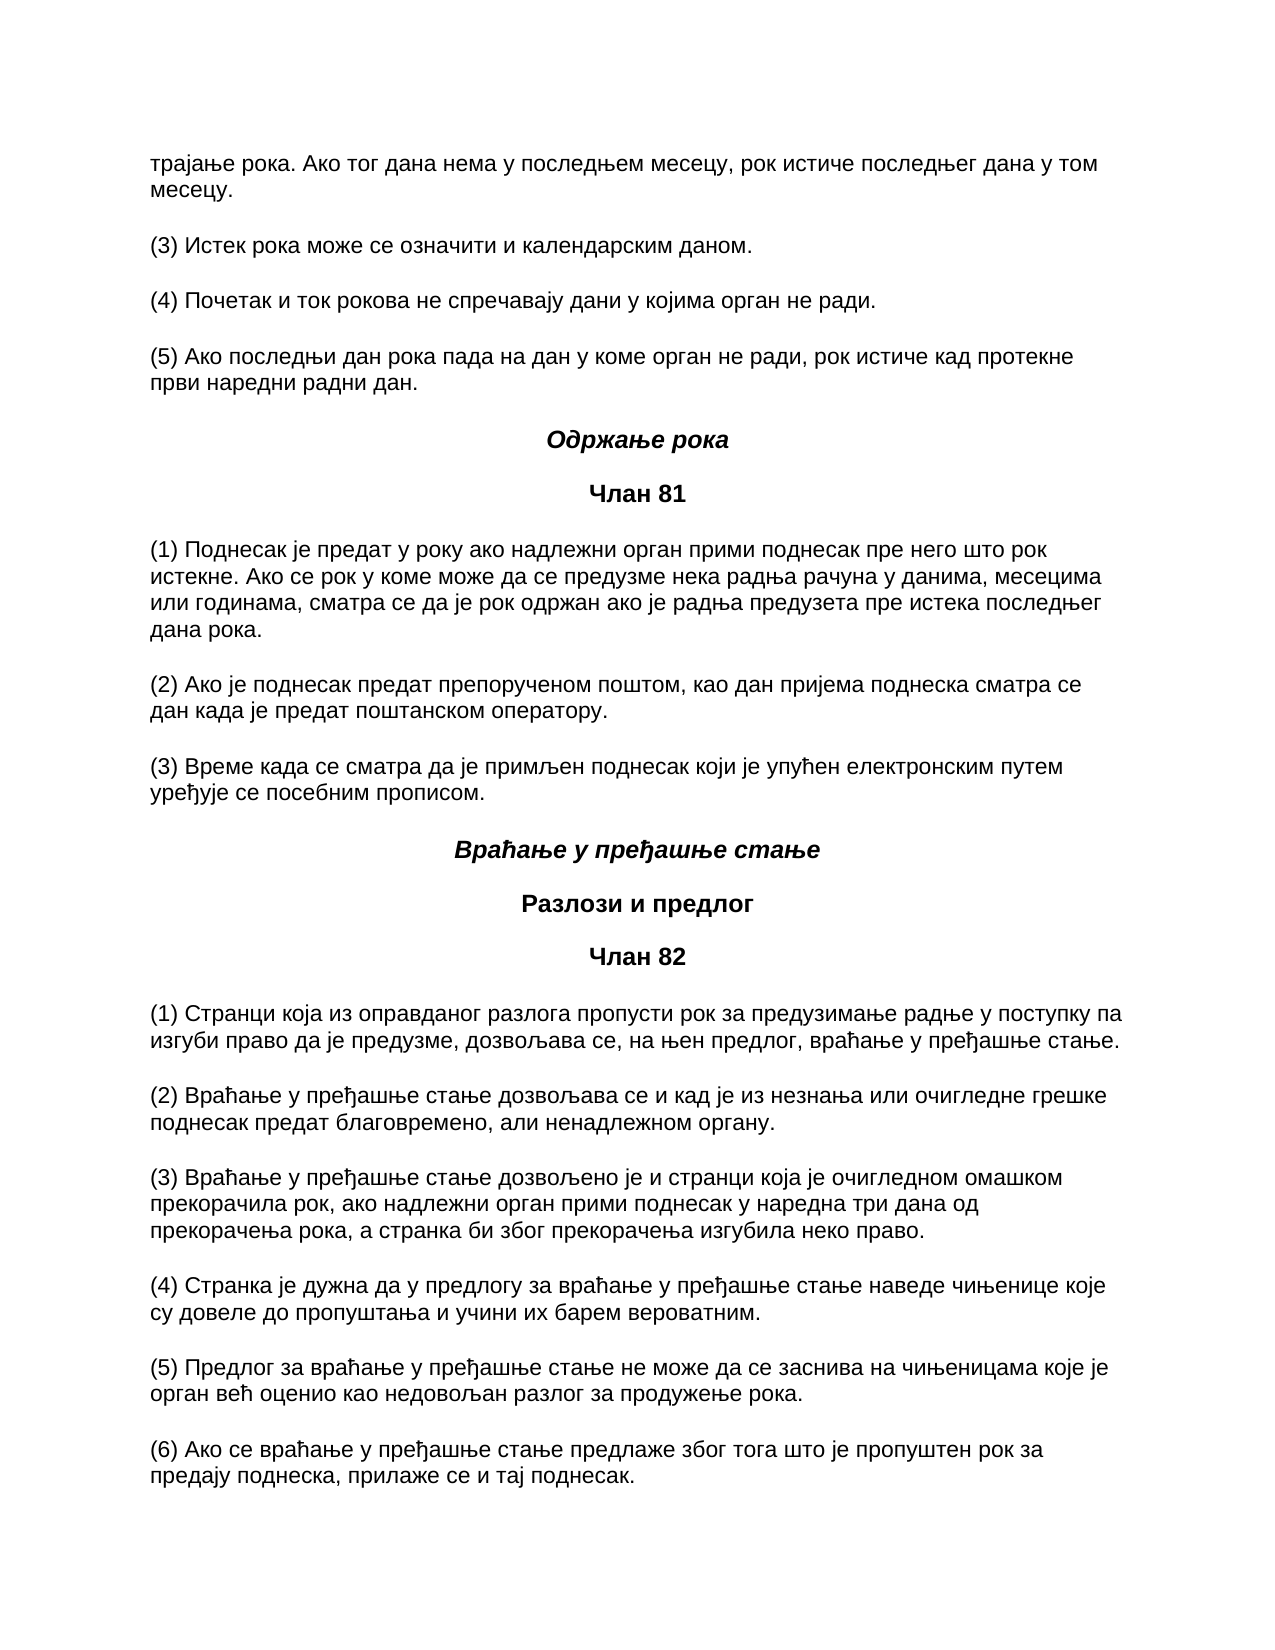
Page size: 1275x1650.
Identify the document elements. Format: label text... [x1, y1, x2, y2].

text (3) Време када се сматра да је примљен поднесак који је упућен електронским путем уређује се посебним прописом. [150, 753, 1125, 806]
text (2) Враћање у пређашње стање дозвољава се и кад је из незнања или очигледне грешке поднесак предат благовремено, али ненадлежном органу. [150, 1082, 1125, 1135]
text (5) Ако последњи дан рока пада на дан у коме орган не ради, рок истиче кад протекне први наредни радни дан. [150, 343, 1125, 396]
text (6) Ако се враћање у пређашње стање предлаже због тога што је пропуштен рок за предају поднеска, прилаже се и тај поднесак. [150, 1436, 1125, 1489]
text Враћање у пређашње стање [150, 835, 1125, 863]
text (2) Ако је поднесак предат препорученом поштом, као дан пријема поднеска сматра се дан када је предат поштанском оператору. [150, 671, 1125, 724]
text (4) Почетак и ток рокова не спречавају дани у којима орган не ради. [150, 287, 1125, 314]
text Члан 81 [150, 478, 1125, 507]
text (4) Странка је дужна да у предлогу за враћање у пређашње стање наведе чињенице које су довеле до пропуштања и учини их барем вероватним. [150, 1272, 1125, 1325]
text Разлози и предлог [150, 888, 1125, 917]
text (1) Поднесак је предат у року ако надлежни орган прими поднесак пре него што рок истекне. Ако се рок у коме може да се предузме нека радња рачуна у данима, месецима или годинама, сматра се да је рок одржан ако је радња предузета пре истека последњег дана рока. [150, 536, 1125, 642]
text Члан 82 [150, 942, 1125, 971]
text (1) Странци која из оправданог разлога пропусти рок за предузимање радње у поступку па изгуби право да је предузме, дозвољава се, на њен предлог, враћање у пређашње стање. [150, 1000, 1125, 1053]
text (5) Предлог за враћање у пређашње стање не може да се заснива на чињеницама које је орган већ оценио као недовољан разлог за продужење рока. [150, 1354, 1125, 1407]
text Одржање рока [150, 425, 1125, 453]
text (3) Враћање у пређашње стање дозвољено је и странци која је очигледном омашком прекорачила рок, ако надлежни орган прими поднесак у наредна три дана од прекорачења рока, а странка би због прекорачења изгубила неко право. [150, 1164, 1125, 1243]
text (3) Истек рока може се означити и календарским даном. [150, 232, 1125, 258]
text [150, 150, 1125, 203]
